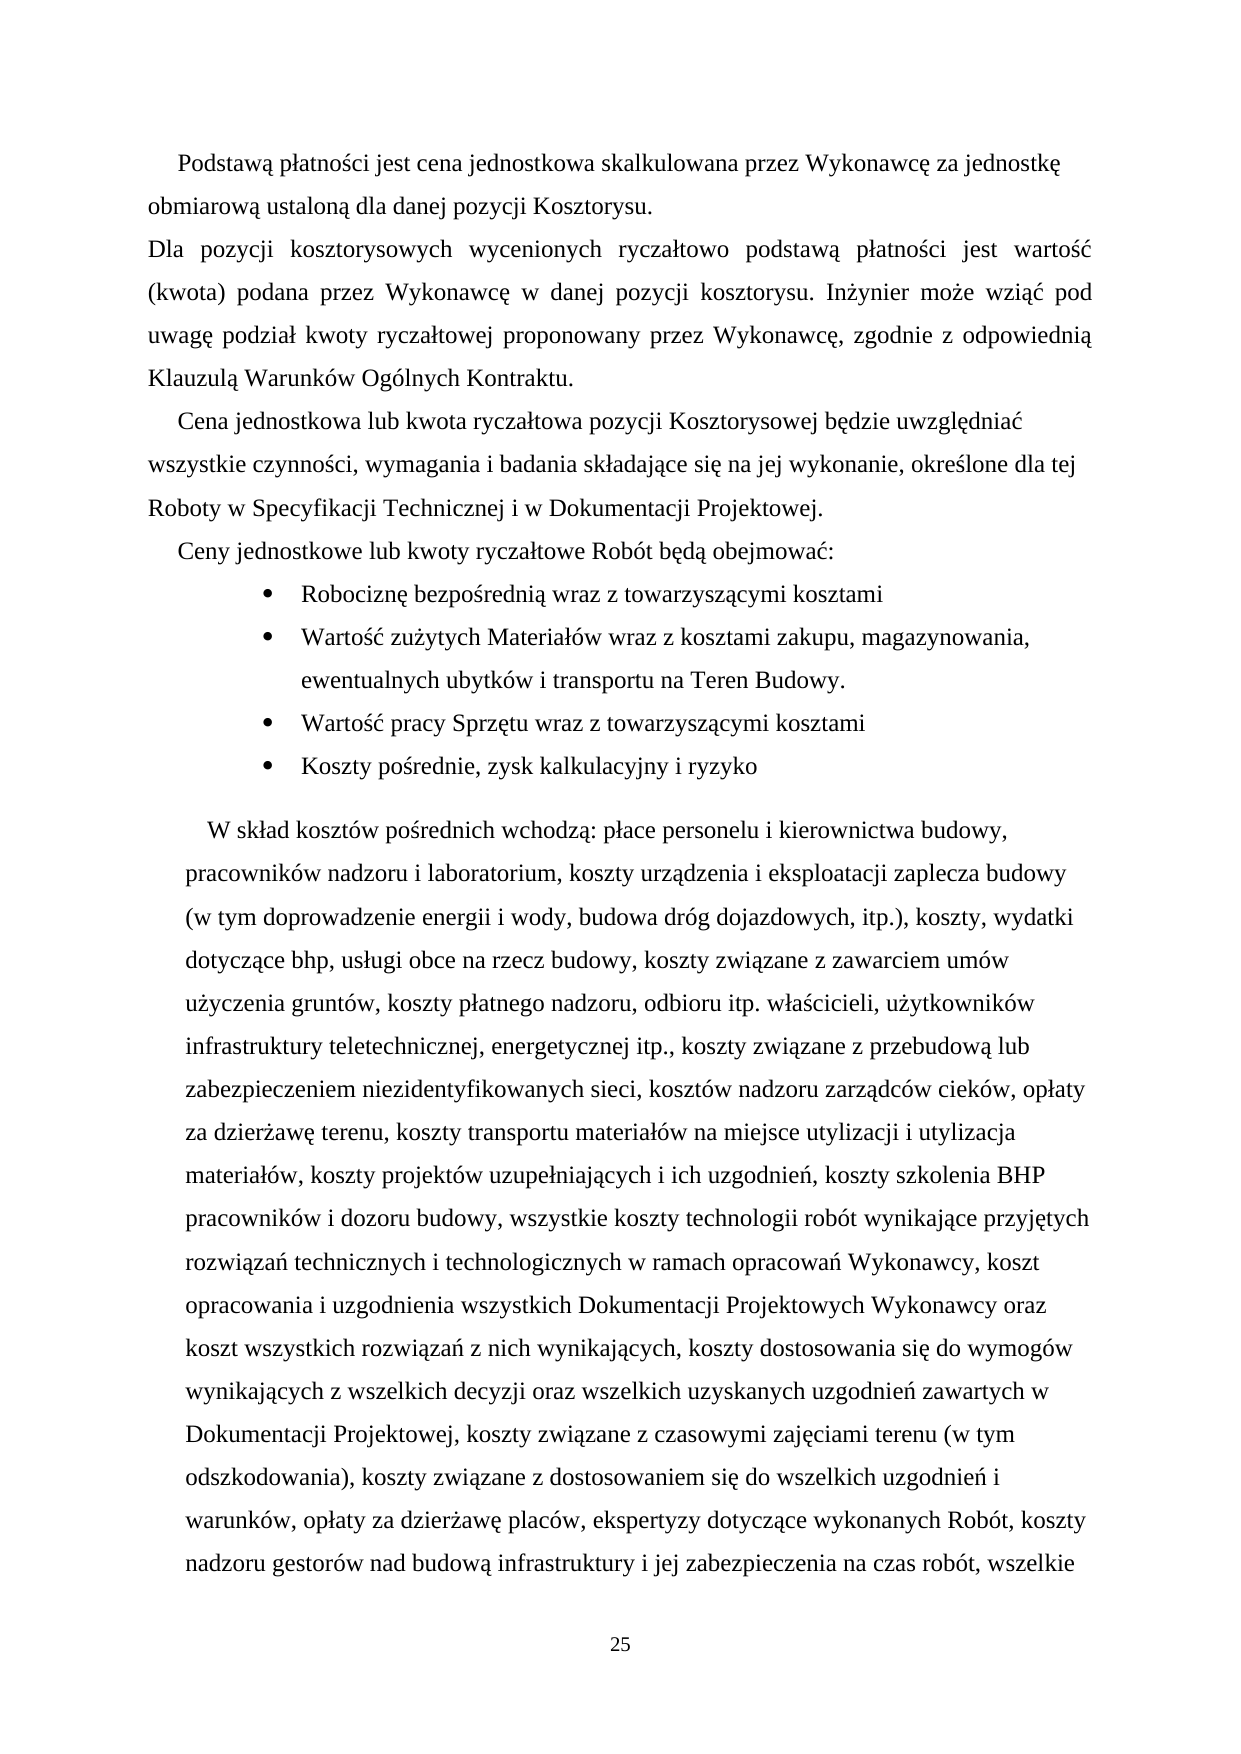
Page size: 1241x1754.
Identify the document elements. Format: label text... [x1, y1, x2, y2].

text Ceny jednostkowe lub kwoty ryczałtowe Robót będą obejmować: [148, 536, 1093, 564]
text Dla pozycji kosztorysowych wycenionych ryczałtowo podstawą płatności jest wartość (kwota) podana przez Wykonawcę w danej pozycji kosztorysu. Inżynier może wziąć pod uwagę podział kwoty ryczałtowej proponowany przez Wykonawcę, zgodnie z odpowiednią Klauzulą Warunków Ogólnych Kontraktu. [148, 234, 1093, 392]
text Cena jednostkowa lub kwota ryczałtowa pozycji Kosztorysowej będzie uwzględniać wszystkie czynności, wymagania i badania składające się na jej wykonanie, określone dla tej Roboty w Specyfikacji Technicznej i w Dokumentacji Projektowej. [148, 406, 1093, 521]
list Wartość pracy Sprzętu wraz z towarzyszącymi kosztami [263, 708, 1093, 737]
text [185, 815, 1093, 1577]
list Robociznę bezpośrednią wraz z towarzyszącymi kosztami [263, 579, 1093, 608]
text Podstawą płatności jest cena jednostkowa skalkulowana przez Wykonawcę za jednostkę obmiarową ustaloną dla danej pozycji Kosztorysu. [148, 148, 1093, 219]
list Wartość zużytych Materiałów wraz z kosztami zakupu, magazynowania, ewentualnych ubytków i transportu na Teren Budowy. [263, 622, 1093, 694]
list Koszty pośrednie, zysk kalkulacyjny i ryzyko [263, 751, 1093, 780]
